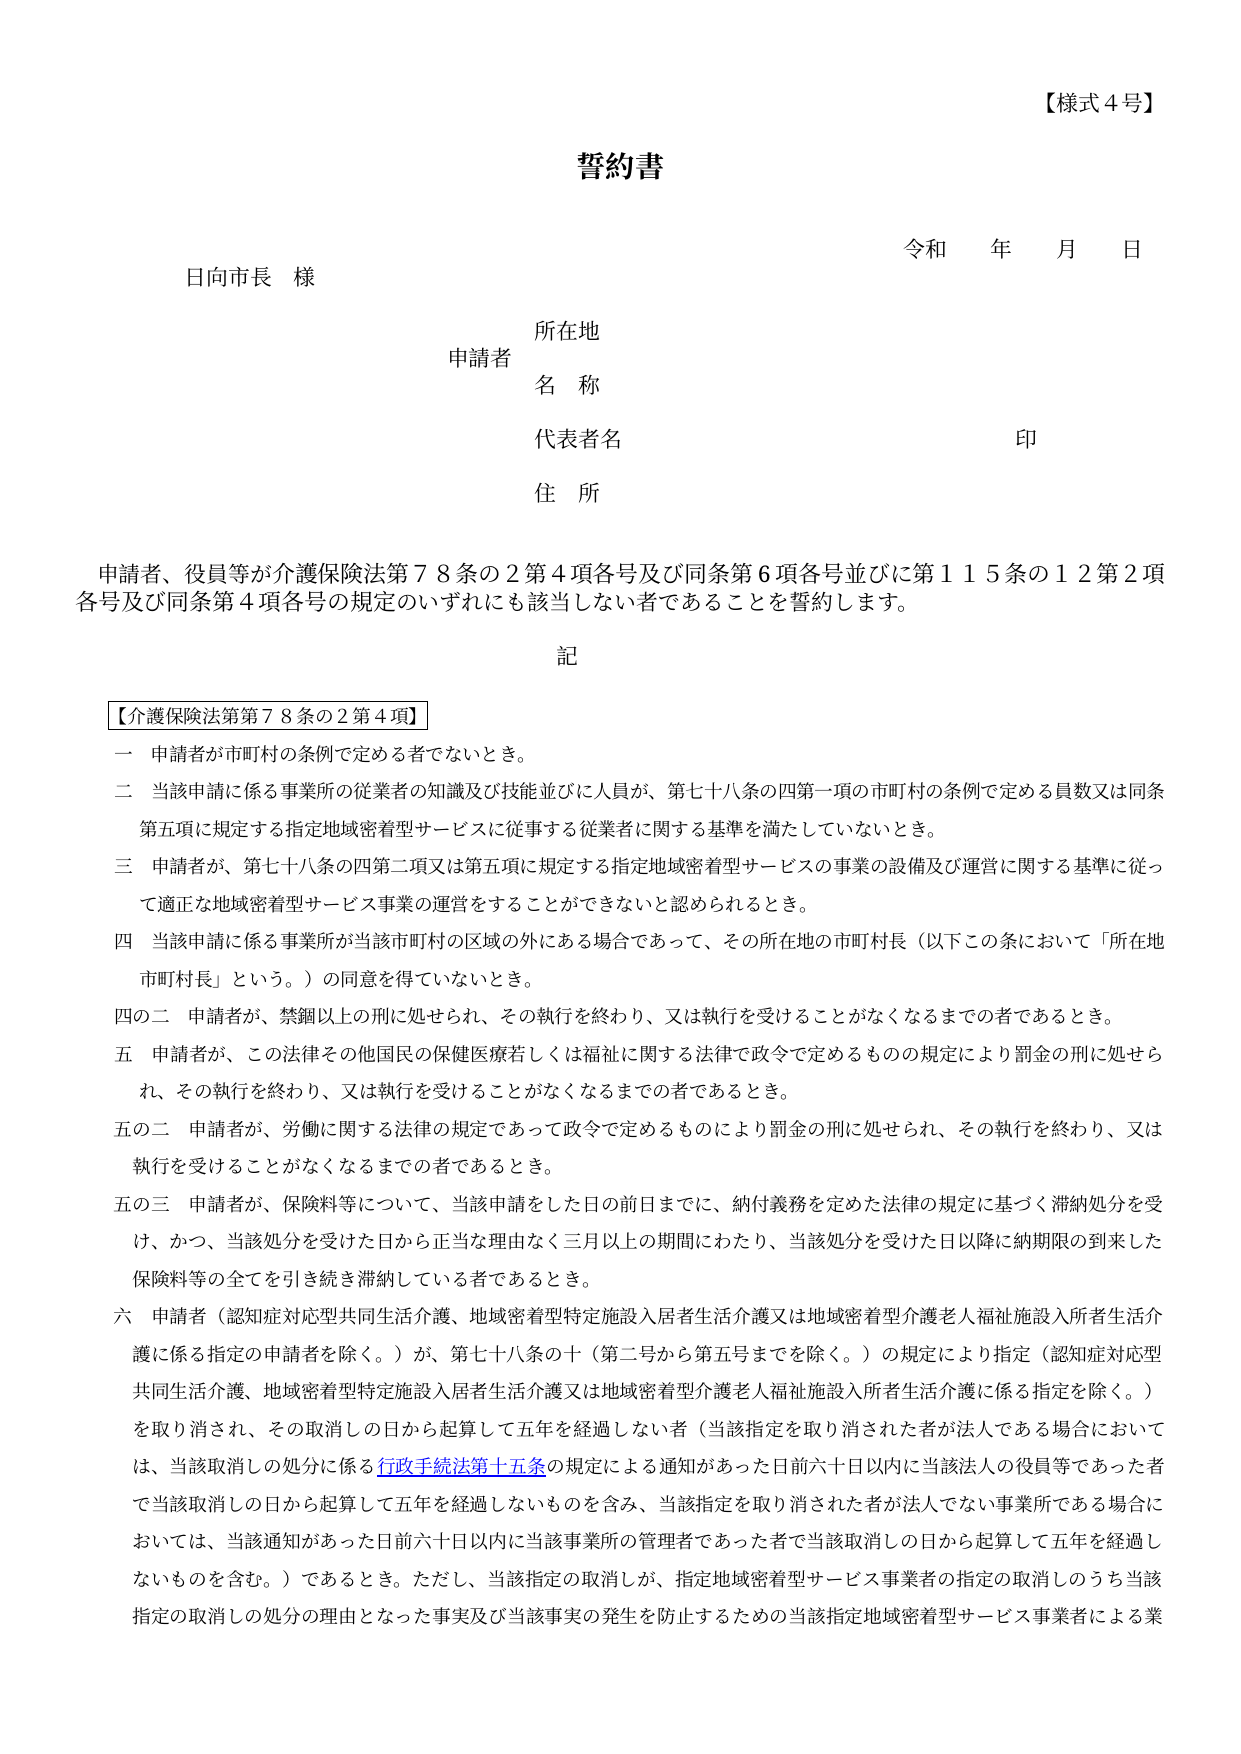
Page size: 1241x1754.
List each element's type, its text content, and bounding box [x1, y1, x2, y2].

text 所在地 [512, 317, 1165, 344]
text 誓約書 [75, 144, 1165, 186]
text 申請者 [75, 344, 1165, 372]
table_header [93, 697, 1178, 1634]
text 住 所 [75, 480, 1165, 507]
text 代表者名 印 [75, 426, 1165, 453]
text 記 [75, 642, 1165, 669]
text 申請者、役員等が介護保険法第７８条の２第４項各号及び同条第6項各号並びに第１１５条の１２第２項各号及び同条第４項各号の規定のいずれにも該当しない者であることを誓約します。 [75, 561, 1165, 615]
text 日向市長 様 [75, 263, 1165, 290]
text 名 称 [75, 372, 1165, 399]
text 【様式４号】 [75, 89, 1165, 117]
text 令和 年 月 日 [75, 236, 1143, 263]
